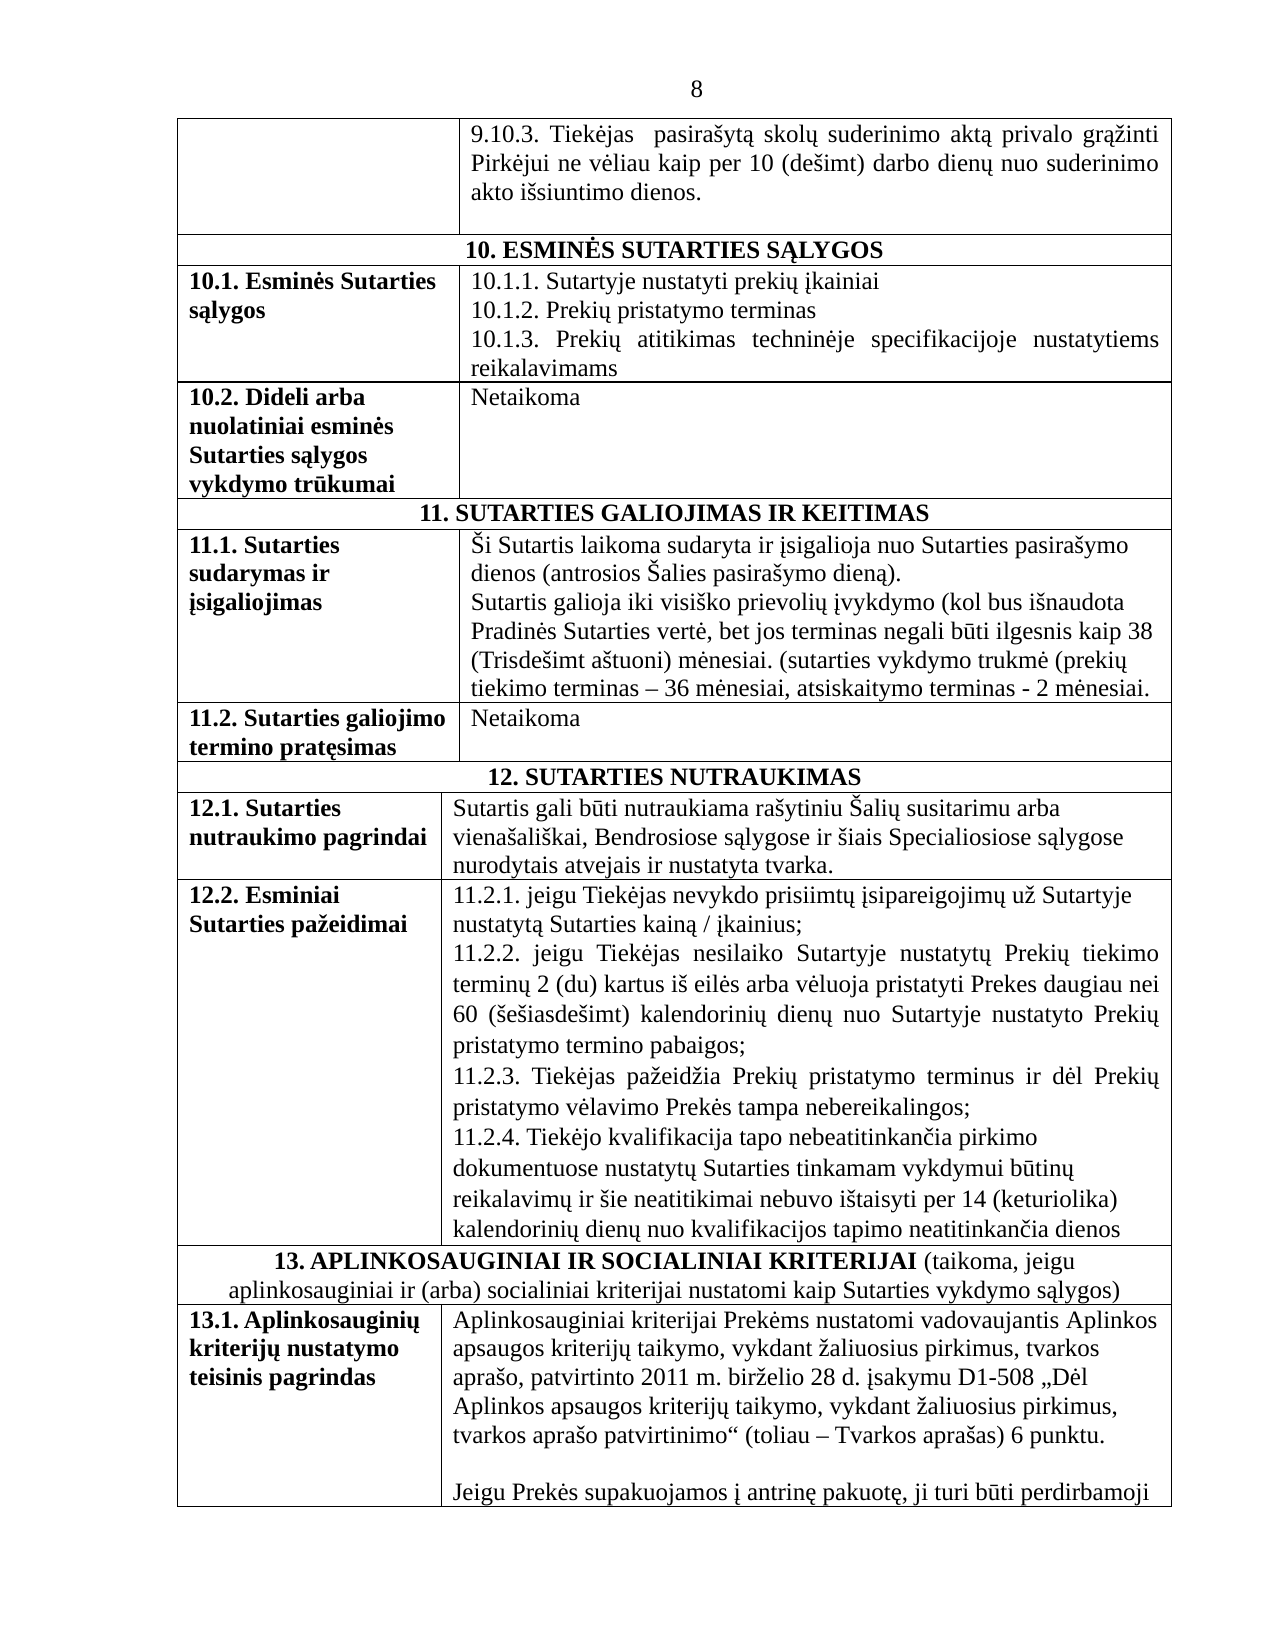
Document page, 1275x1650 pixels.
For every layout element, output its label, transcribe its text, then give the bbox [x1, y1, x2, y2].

table_cell Netaikoma [460, 703, 1171, 761]
table_cell 11.2.1. jeigu Tiekėjas nevykdo prisiimtų įsipareigojimų už Sutartyje nustatytą Sutarties kainą / įkainius; 11.2.2. jeigu Tiekėjas nesilaiko Sutartyje nustatytų Prekių tiekimo terminų 2 (du) kartus iš eilės arba vėluoja pristatyti Prekes daugiau nei 60 (šešiasdešimt) kalendorinių dienų nuo Sutartyje nustatyto Prekių pristatymo termino pabaigos; 11.2.3. Tiekėjas pažeidžia Prekių pristatymo terminus ir dėl Prekių pristatymo vėlavimo Prekės tampa nebereikalingos; 11.2.4. Tiekėjo kvalifikacija tapo nebeatitinkančia pirkimo dokumentuose nustatytų Sutarties tinkamam vykdymui būtinų reikalavimų ir šie neatitikimai nebuvo ištaisyti per 14 (keturiolika) kalendorinių dienų nuo kvalifikacijos tapimo neatitinkančia dienos [442, 880, 1171, 1245]
table_cell 11. SUTARTIES GALIOJIMAS IR KEITIMAS [178, 499, 1171, 529]
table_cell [178, 119, 459, 234]
table_cell 13. APLINKOSAUGINIAI IR SOCIALINIAI KRITERIJAI (taikoma, jeigu aplinkosauginiai ir (arba) socialiniai kriterijai nustatomi kaip Sutarties vykdymo sąlygos) [178, 1246, 1171, 1304]
table_cell 12.2. Esminiai Sutarties pažeidimai [178, 880, 441, 1245]
table_cell 10.1.1. Sutartyje nustatyti prekių įkainiai 10.1.2. Prekių pristatymo terminas 10.1.3. Prekių atitikimas techninėje specifikacijoje nustatytiems reikalavimams [460, 266, 1171, 381]
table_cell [460, 119, 1171, 234]
table_cell 10.2. Dideli arba nuolatiniai esminės Sutarties sąlygos vykdymo trūkumai [178, 383, 459, 497]
table_cell 11.2. Sutarties galiojimo termino pratęsimas [178, 703, 459, 761]
table_cell Sutartis gali būti nutraukiama rašytiniu Šalių susitarimu arba vienašališkai, Bendrosiose sąlygose ir šiais Specialiosiose sąlygose nurodytais atvejais ir nustatyta tvarka. [442, 793, 1171, 879]
table_cell Ši Sutartis laikoma sudaryta ir įsigalioja nuo Sutarties pasirašymo dienos (antrosios Šalies pasirašymo dieną). Sutartis galioja iki visiško prievolių įvykdymo (kol bus išnaudota Pradinės Sutarties vertė, bet jos terminas negali būti ilgesnis kaip 38 (Trisdešimt aštuoni) mėnesiai. (sutarties vykdymo trukmė (prekių tiekimo terminas – 36 mėnesiai, atsiskaitymo terminas - 2 mėnesiai. [460, 530, 1171, 702]
table_cell 12.1. Sutarties nutraukimo pagrindai [178, 793, 441, 879]
table_cell 10. ESMINĖS SUTARTIES SĄLYGOS [178, 235, 1171, 265]
table_cell 10.1. Esminės Sutarties sąlygos [178, 266, 459, 381]
table_cell 12. SUTARTIES NUTRAUKIMAS [178, 762, 1171, 792]
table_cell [178, 1305, 441, 1506]
table_cell 11.1. Sutarties sudarymas ir įsigaliojimas [178, 530, 459, 702]
table_cell Netaikoma [460, 383, 1171, 497]
